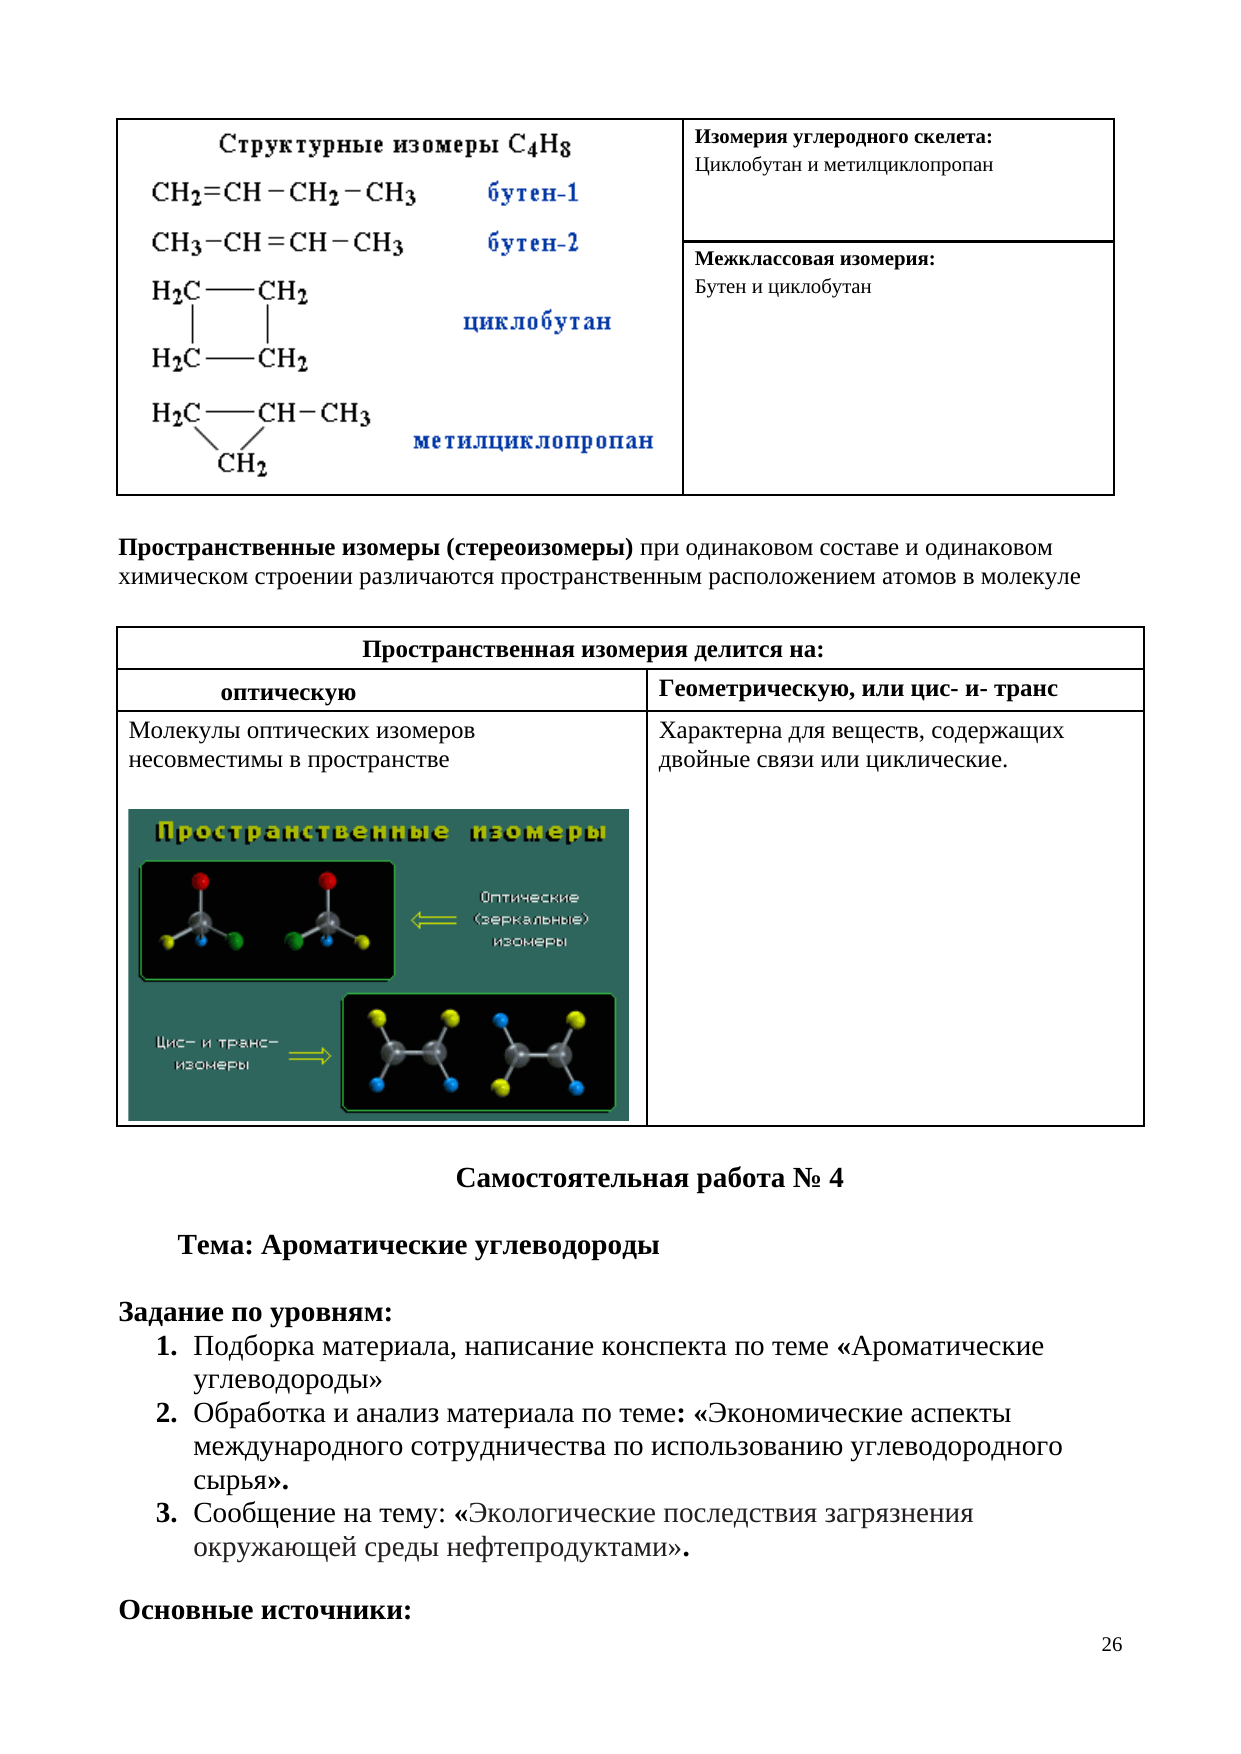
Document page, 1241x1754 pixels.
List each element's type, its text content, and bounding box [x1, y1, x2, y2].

table_cell Геометрическую, или цис- и- транс [648, 670, 1143, 710]
text Пространственные изомеры (стереоизомеры) при одинаковом составе и одинаковом химическом строении различаются пространственным расположением атомов в молекуле [118, 532, 1122, 589]
list Обработка и анализ материала по теме: «Экономические аспекты международного сотрудничества по использованию углеводородного сырья». [156, 1395, 1122, 1496]
text Самостоятельная работа № 4 [125, 1160, 1122, 1194]
text Тема: Ароматические углеводороды [125, 1227, 1122, 1261]
table_cell оптическую [118, 670, 646, 710]
table_header [118, 120, 682, 494]
picture [128, 123, 672, 491]
list Подборка материала, написание конспекта по теме «Ароматические углеводороды» [156, 1328, 1122, 1395]
table_cell Изомерия углеродного скелета: Циклобутан и метилциклопропан [684, 120, 1113, 240]
text Задание по уровням: [118, 1294, 1122, 1328]
table_cell Межклассовая изомерия: Бутен и циклобутан [684, 243, 1113, 494]
list Сообщение на тему: «Экологические последствия загрязнения окружающей среды нефтепродуктами». [156, 1496, 1122, 1563]
picture [128, 809, 629, 1121]
table_cell Молекулы оптических изомеров несовместимы в пространстве [118, 712, 646, 1124]
table_header Пространственная изомерия делится на: [118, 628, 1143, 668]
table_cell Характерна для веществ, содержащих двойные связи или циклические. [648, 712, 1143, 1124]
text Основные источники: [118, 1592, 1122, 1625]
